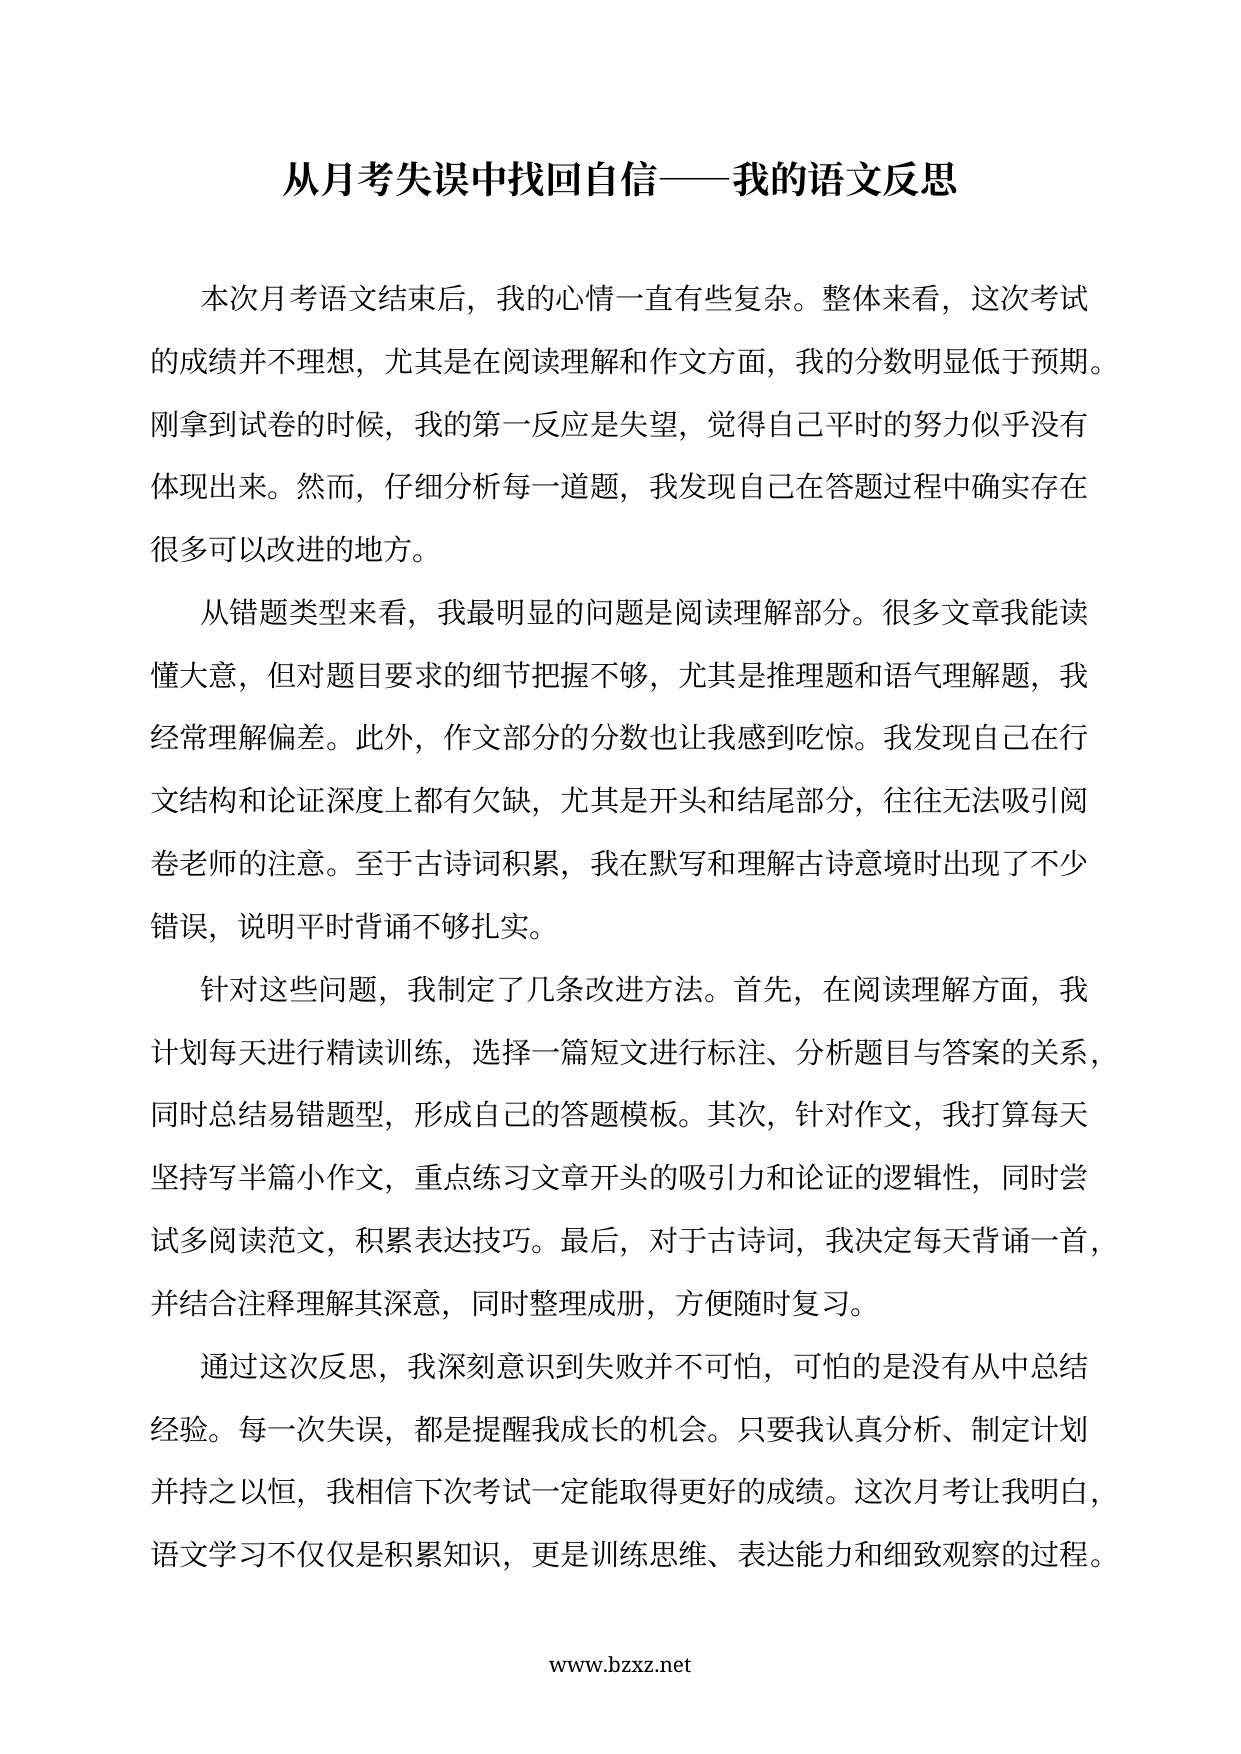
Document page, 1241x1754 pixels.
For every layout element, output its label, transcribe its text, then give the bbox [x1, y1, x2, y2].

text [150, 1343, 1090, 1574]
text 针对这些问题，我制定了几条改进方法。首先，在阅读理解方面，我计划每天进行精读训练，选择一篇短文进行标注、分析题目与答案的关系，同时总结易错题型，形成自己的答题模板。其次，针对作文，我打算每天坚持写半篇小作文，重点练习文章开头的吸引力和论证的逻辑性，同时尝试多阅读范文，积累表达技巧。最后，对于古诗词，我决定每天背诵一首，并结合注释理解其深意，同时整理成册，方便随时复习。 [150, 967, 1090, 1323]
text 本次月考语文结束后，我的心情一直有些复杂。整体来看，这次考试的成绩并不理想，尤其是在阅读理解和作文方面，我的分数明显低于预期。刚拿到试卷的时候，我的第一反应是失望，觉得自己平时的努力似乎没有体现出来。然而，仔细分析每一道题，我发现自己在答题过程中确实存在很多可以改进的地方。 [150, 276, 1090, 569]
text 从错题类型来看，我最明显的问题是阅读理解部分。很多文章我能读懂大意，但对题目要求的细节把握不够，尤其是推理题和语气理解题，我经常理解偏差。此外，作文部分的分数也让我感到吃惊。我发现自己在行文结构和论证深度上都有欠缺，尤其是开头和结尾部分，往往无法吸引阅卷老师的注意。至于古诗词积累，我在默写和理解古诗意境时出现了不少错误，说明平时背诵不够扎实。 [150, 590, 1090, 946]
subtitle 从月考失误中找回自信——我的语文反思 [150, 150, 1090, 204]
